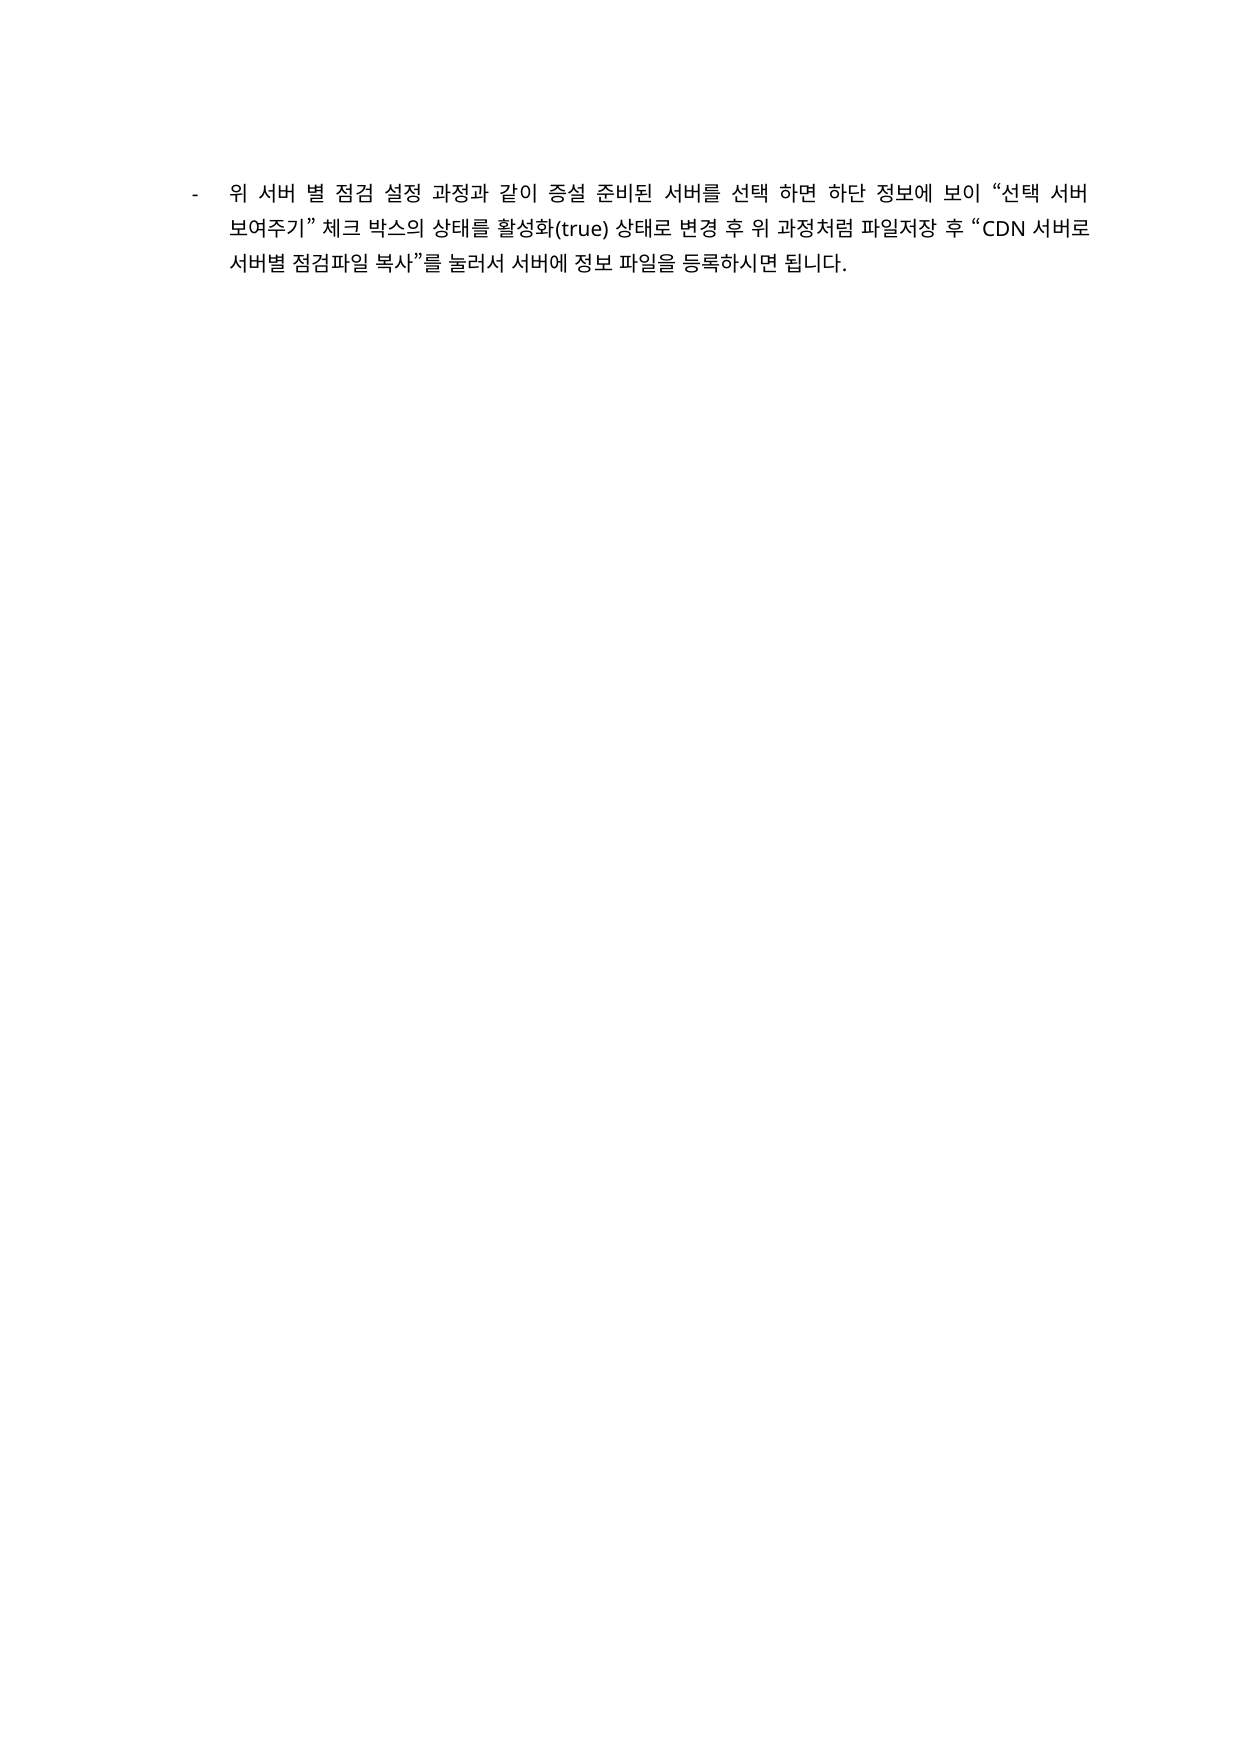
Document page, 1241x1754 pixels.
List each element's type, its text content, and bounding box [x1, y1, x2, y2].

list 위 서버 별 점검 설정 과정과 같이 증설 준비된 서버를 선택 하면 하단 정보에 보이 “선택 서버 보여주기” 체크 박스의 상태를 활성화(true) 상태로 변경 후 위 과정처럼 파일저장 후 “CDN 서버로 서버별 점검파일 복사”를 눌러서 서버에 정보 파일을 등록하시면 됩니다. [192, 177, 1090, 277]
